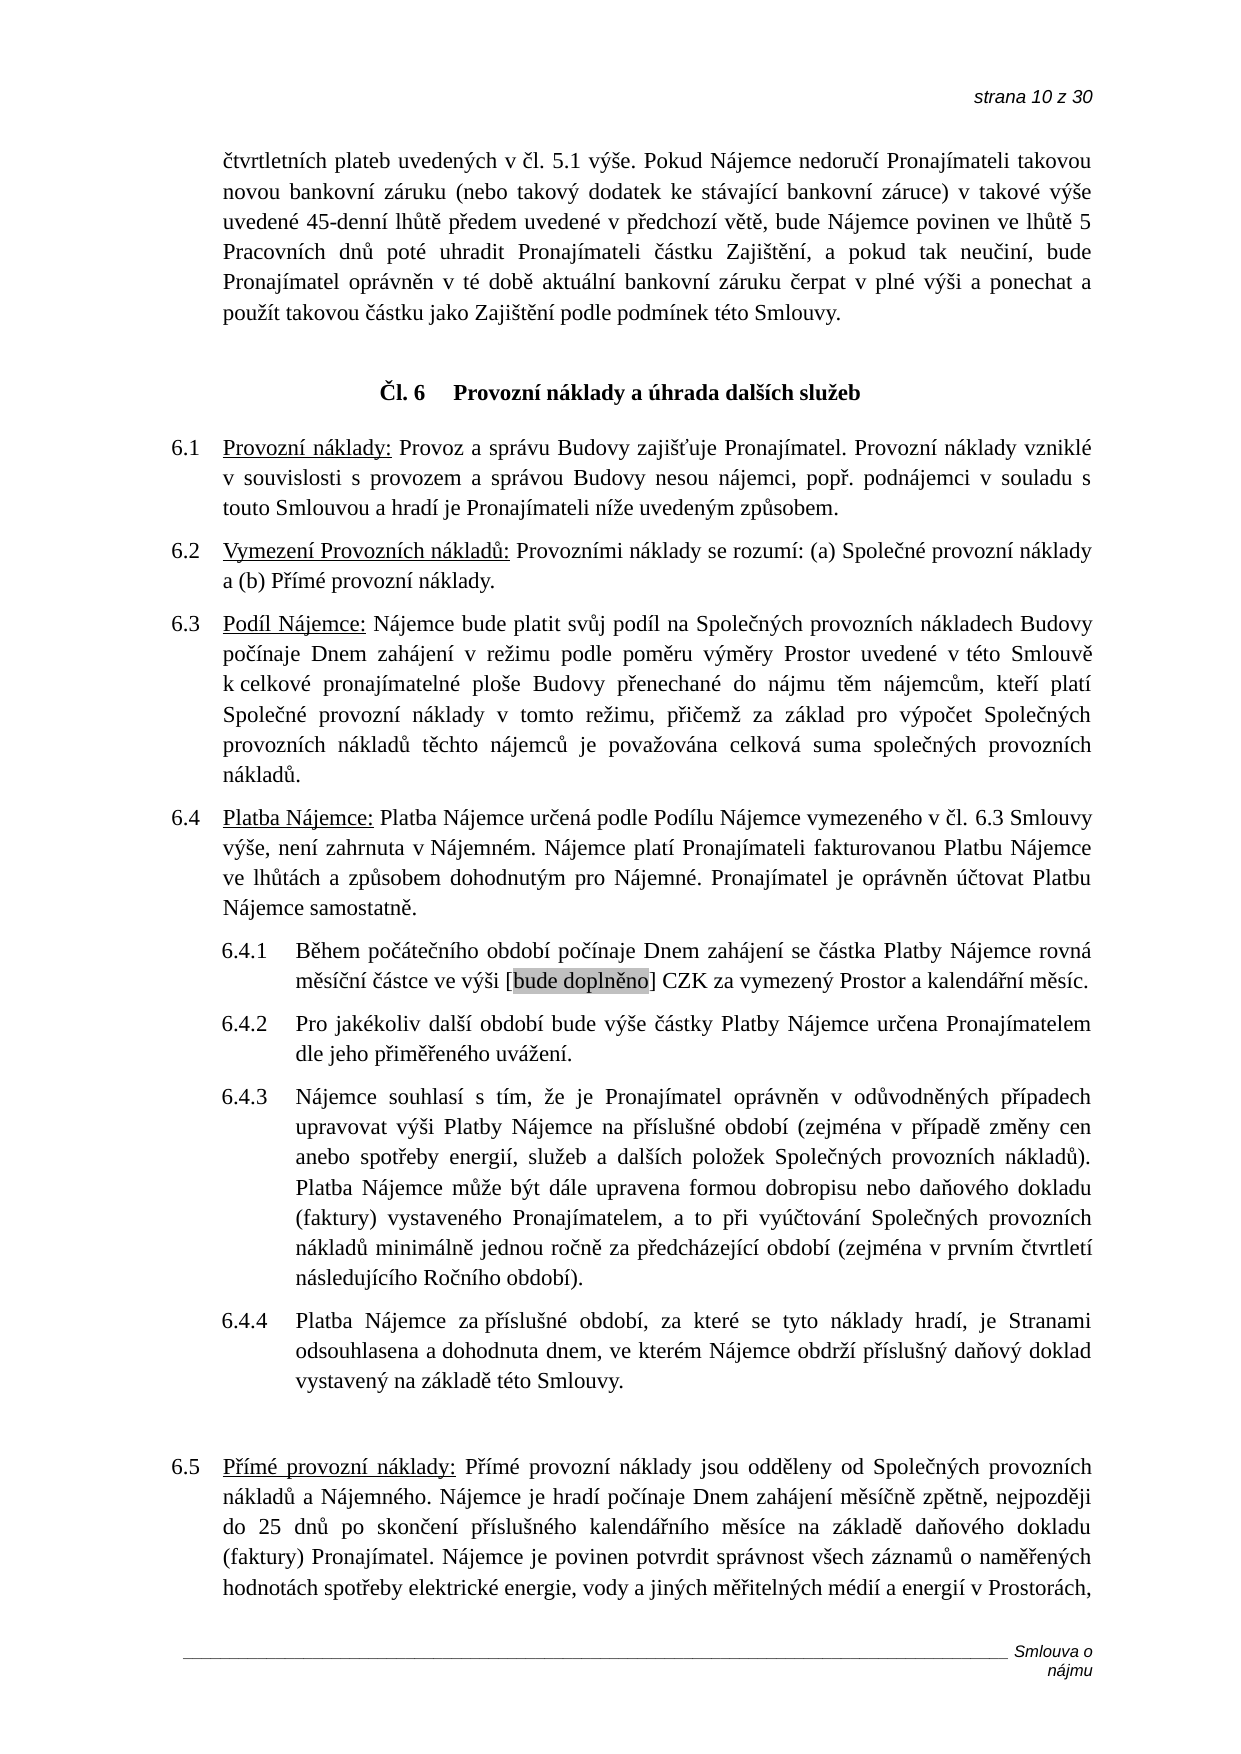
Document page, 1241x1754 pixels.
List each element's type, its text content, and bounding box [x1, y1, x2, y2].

subtitle Provozní náklady a úhrada dalších služeb [148, 379, 1093, 405]
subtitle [171, 1453, 1093, 1600]
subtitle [171, 148, 1093, 325]
subtitle Nájemce souhlasí s tím, že je Pronajímatel oprávněn v odůvodněných případech upravovat výši Platby Nájemce na příslušné období (zejména v případě změny cen anebo spotřeby energií, služeb a dalších položek Společných provozních nákladů). Platba Nájemce může být dále upravena formou dobropisu nebo daňového dokladu (faktury) vystaveného Pronajímatelem, a to při vyúčtování Společných provozních nákladů minimálně jednou ročně za předcházející období (zejména v prvním čtvrtletí následujícího Ročního období). [221, 1083, 1093, 1291]
subtitle Platba Nájemce: Platba Nájemce určená podle Podílu Nájemce vymezeného v čl. 6.3 Smlouvy výše, není zahrnuta v Nájemném. Nájemce platí Pronajímateli fakturovanou Platbu Nájemce ve lhůtách a způsobem dohodnutým pro Nájemné. Pronajímatel je oprávněn účtovat Platbu Nájemce samostatně. [171, 804, 1093, 921]
subtitle Vymezení Provozních nákladů: Provozními náklady se rozumí: (a) Společné provozní náklady a (b) Přímé provozní náklady. [171, 537, 1093, 594]
subtitle Platba Nájemce za příslušné období, za které se tyto náklady hradí, je Stranami odsouhlasena a dohodnuta dnem, ve kterém Nájemce obdrží příslušný daňový doklad vystavený na základě této Smlouvy. [221, 1307, 1093, 1394]
subtitle Během počátečního období počínaje Dnem zahájení se částka Platby Nájemce rovná měsíční částce ve výši [bude doplněno] CZK za vymezený Prostor a kalendářní měsíc. [221, 937, 1093, 994]
subtitle Podíl Nájemce: Nájemce bude platit svůj podíl na Společných provozních nákladech Budovy počínaje Dnem zahájení v režimu podle poměru výměry Prostor uvedené v této Smlouvě k celkové pronajímatelné ploše Budovy přenechané do nájmu těm nájemcům, kteří platí Společné provozní náklady v tomto režimu, přičemž za základ pro výpočet Společných provozních nákladů těchto nájemců je považována celková suma společných provozních nákladů. [171, 610, 1093, 787]
subtitle Provozní náklady: Provoz a správu Budovy zajišťuje Pronajímatel. Provozní náklady vzniklé v souvislosti s provozem a správou Budovy nesou nájemci, popř. podnájemci v souladu s touto Smlouvou a hradí je Pronajímateli níže uvedeným způsobem. [171, 434, 1093, 521]
subtitle Pro jakékoliv další období bude výše částky Platby Nájemce určena Pronajímatelem dle jeho přiměřeného uvážení. [221, 1010, 1093, 1067]
